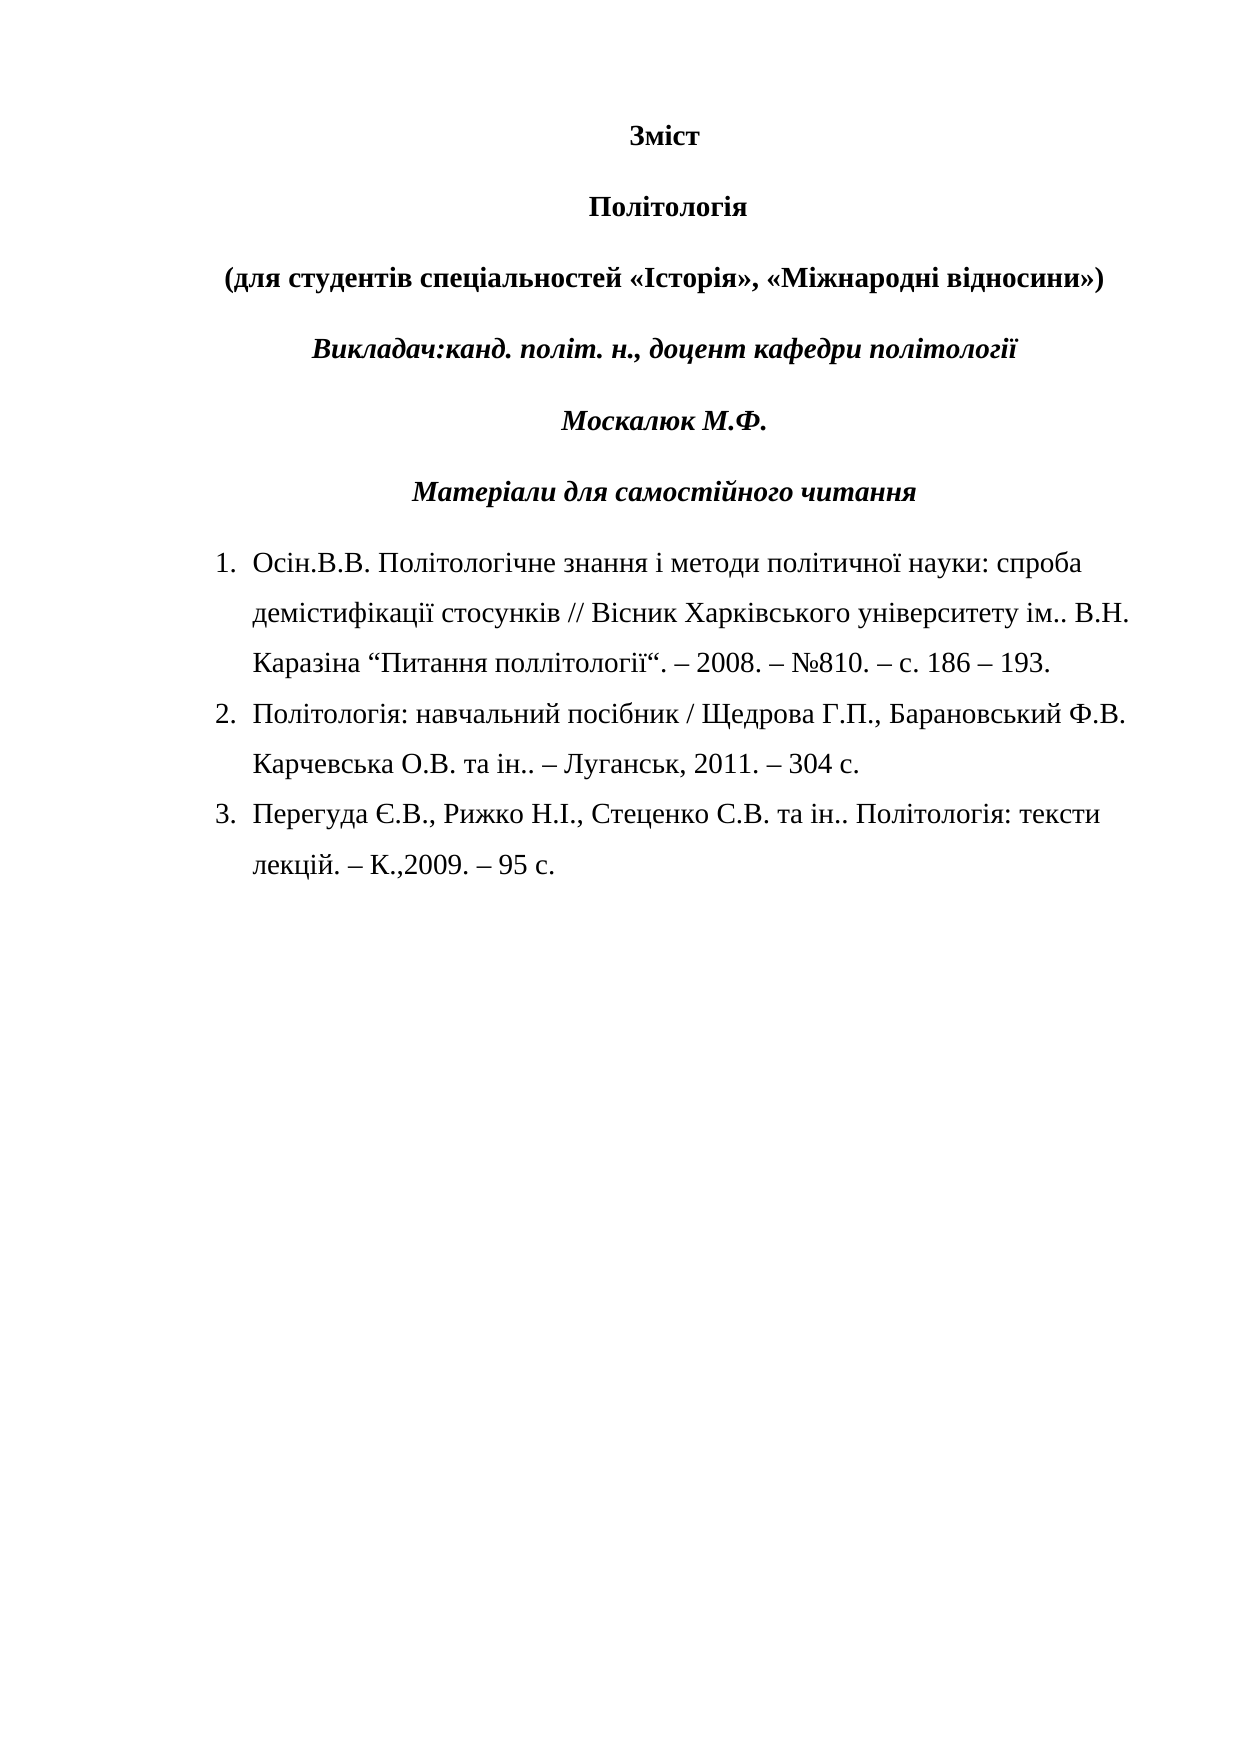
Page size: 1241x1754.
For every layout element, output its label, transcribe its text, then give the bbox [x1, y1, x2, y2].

text Москалюк М.Ф. [177, 403, 1152, 436]
list Осін.В.В. Політологічне знання і методи політичної науки: спроба демістифікації стосунків // Вісник Харківського університету ім.. В.Н. Каразіна “Питання поллітології“. – 2008. – №810. – с. 186 – 193. [215, 545, 1152, 679]
text (для студентів спеціальностей «Історія», «Міжнародні відносини») [177, 260, 1152, 294]
list Політологія: навчальний посібник / Щедрова Г.П., Барановський Ф.В. Карчевська О.В. та ін.. – Луганськ, 2011. – 304 с. [215, 696, 1152, 780]
text Матеріали для самостійного читання [177, 474, 1152, 507]
text Зміст [177, 118, 1152, 152]
list Перегуда Є.В., Рижко Н.І., Стеценко С.В. та ін.. Політологія: тексти лекцій. – К.,2009. – 95 с. [215, 797, 1152, 880]
text Політологія [177, 189, 1152, 223]
text Викладач:канд. політ. н., доцент кафедри політології [177, 332, 1152, 365]
